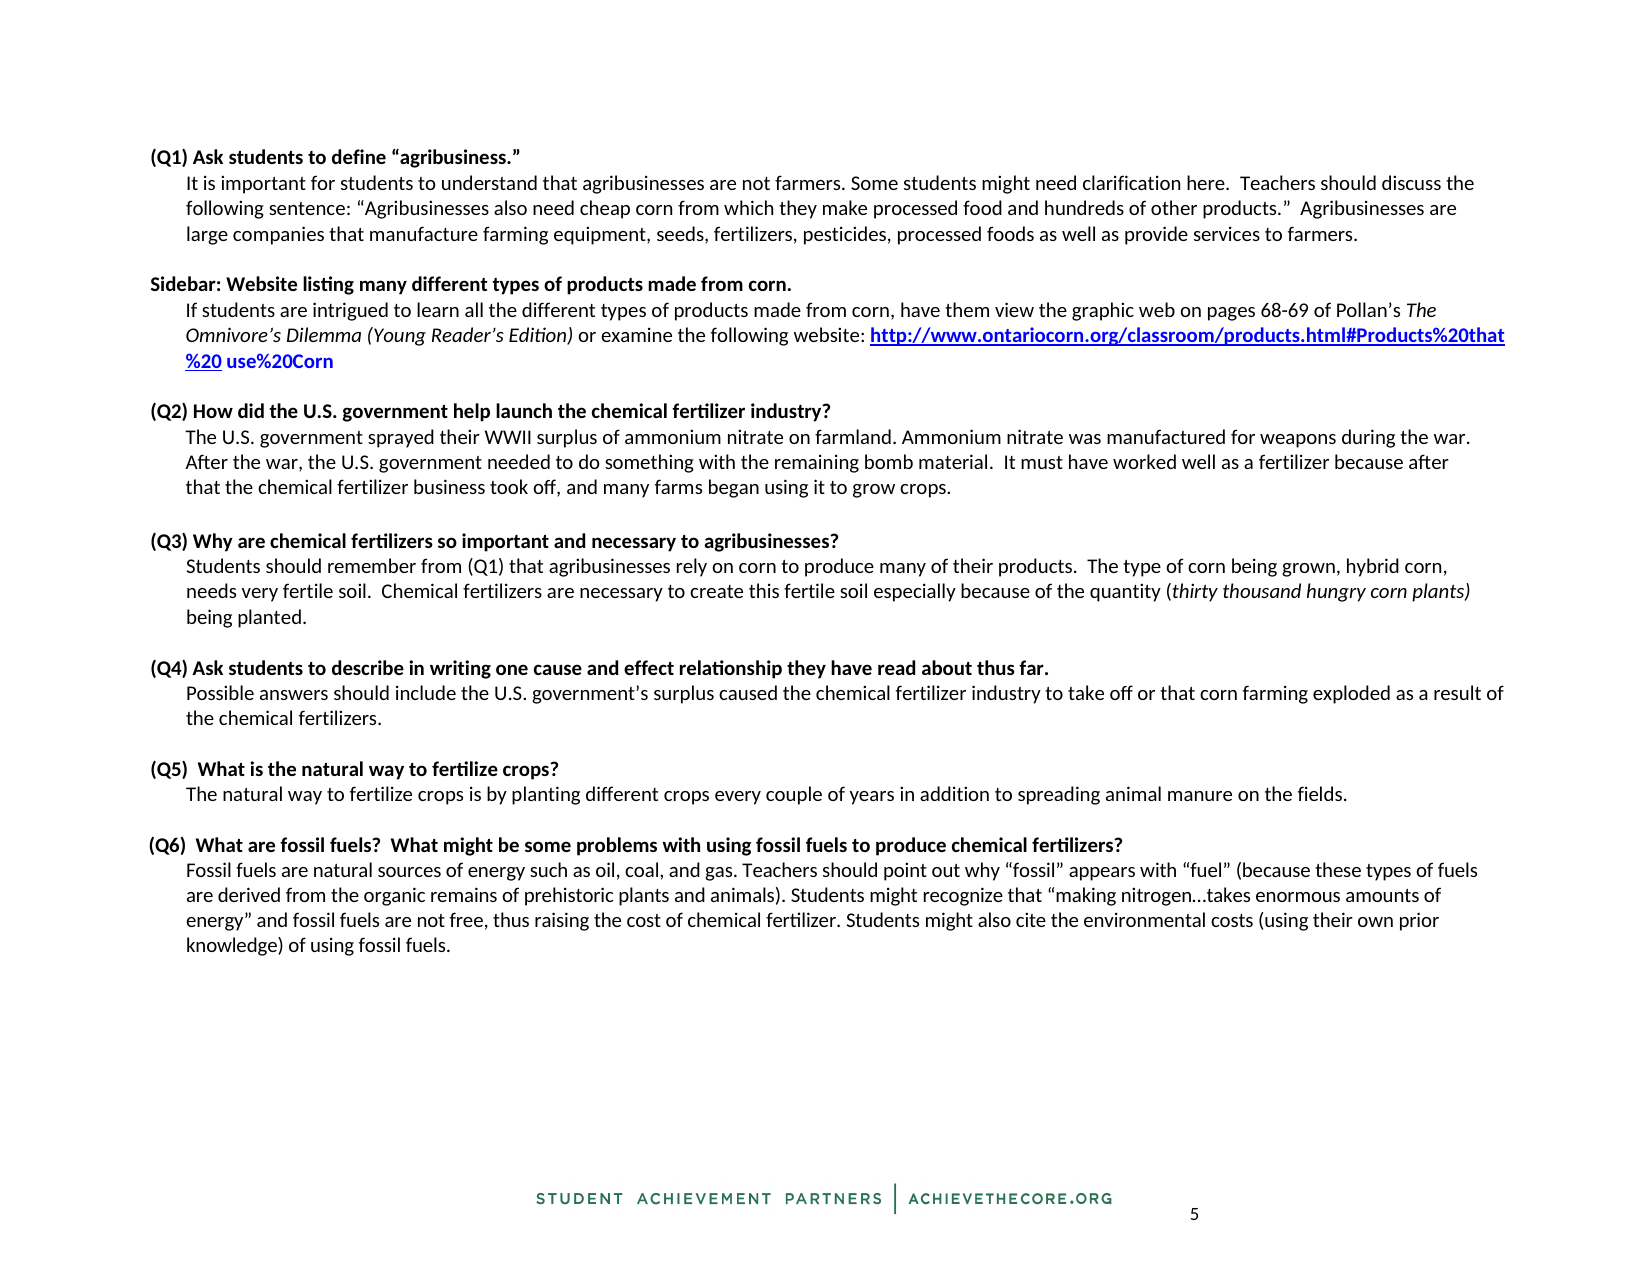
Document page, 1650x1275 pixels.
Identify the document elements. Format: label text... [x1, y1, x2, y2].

text (Q3) Why are chemical fertilizers so important and necessary to agribusinesses? [150, 528, 1514, 553]
text (Q1) Ask students to define “agribusiness.” [150, 144, 1514, 170]
text The U.S. government sprayed their WWII surplus of ammonium nitrate on farmland. Ammonium nitrate was manufactured for weapons during the war. After the war, the U.S. government needed to do something with the remaining bomb material. It must have worked well as a fertilizer because after that the chemical fertilizer business took off, and many farms began using it to grow crops. [185, 424, 1486, 500]
text It is important for students to understand that agribusinesses are not farmers. Some students might need clarification here. Teachers should discuss the following sentence: “Agribusinesses also need cheap corn from which they make processed food and hundreds of other products.” Agribusinesses are large companies that manufacture farming equipment, seeds, fertilizers, pesticides, processed foods as well as provide services to farmers. [186, 170, 1491, 246]
text The natural way to fertilize crops is by planting different crops every couple of years in addition to spreading animal manure on the fields. [186, 782, 1497, 807]
text If students are intrigued to learn all the different types of products made from corn, have them view the graphic web on pages 68-69 of Pollan’s The Omnivore’s Dilemma (Young Reader’s Edition) or examine the following website: http://www.ontariocorn.org/classroom/products.html#Products%20that%20 use%20Corn [185, 297, 1514, 373]
text (Q4) Ask students to describe in writing one cause and effect relationship they have read about thus far. [150, 655, 1403, 680]
text Sidebar: Website listing many different types of products made from corn. [150, 272, 1514, 297]
text Possible answers should include the U.S. government’s surplus caused the chemical fertilizer industry to take off or that corn farming exploded as a result of the chemical fertilizers. [186, 680, 1514, 731]
text (Q5) What is the natural way to fertilize crops? [150, 756, 1514, 782]
text (Q6) What are fossil fuels? What might be some problems with using fossil fuels to produce chemical fertilizers? [148, 832, 1481, 857]
text Fossil fuels are natural sources of energy such as oil, coal, and gas. Teachers should point out why “fossil” appears with “fuel” (because these types of fuels are derived from the organic remains of prehistoric plants and animals). Students might recognize that “making nitrogen…takes enormous amounts of energy” and fossil fuels are not free, thus raising the cost of chemical fertilizer. Students might also cite the environmental costs (using their own prior knowledge) of using fossil fuels. [186, 857, 1497, 958]
text (Q2) How did the U.S. government help launch the chemical fertilizer industry? [150, 399, 1514, 424]
text Students should remember from (Q1) that agribusinesses rely on corn to produce many of their products. The type of corn being grown, hybrid corn, needs very fertile soil. Chemical fertilizers are necessary to create this fertile soil especially because of the quantity (thirty thousand hungry corn plants) being planted. [186, 553, 1496, 629]
picture [523, 1179, 1124, 1215]
